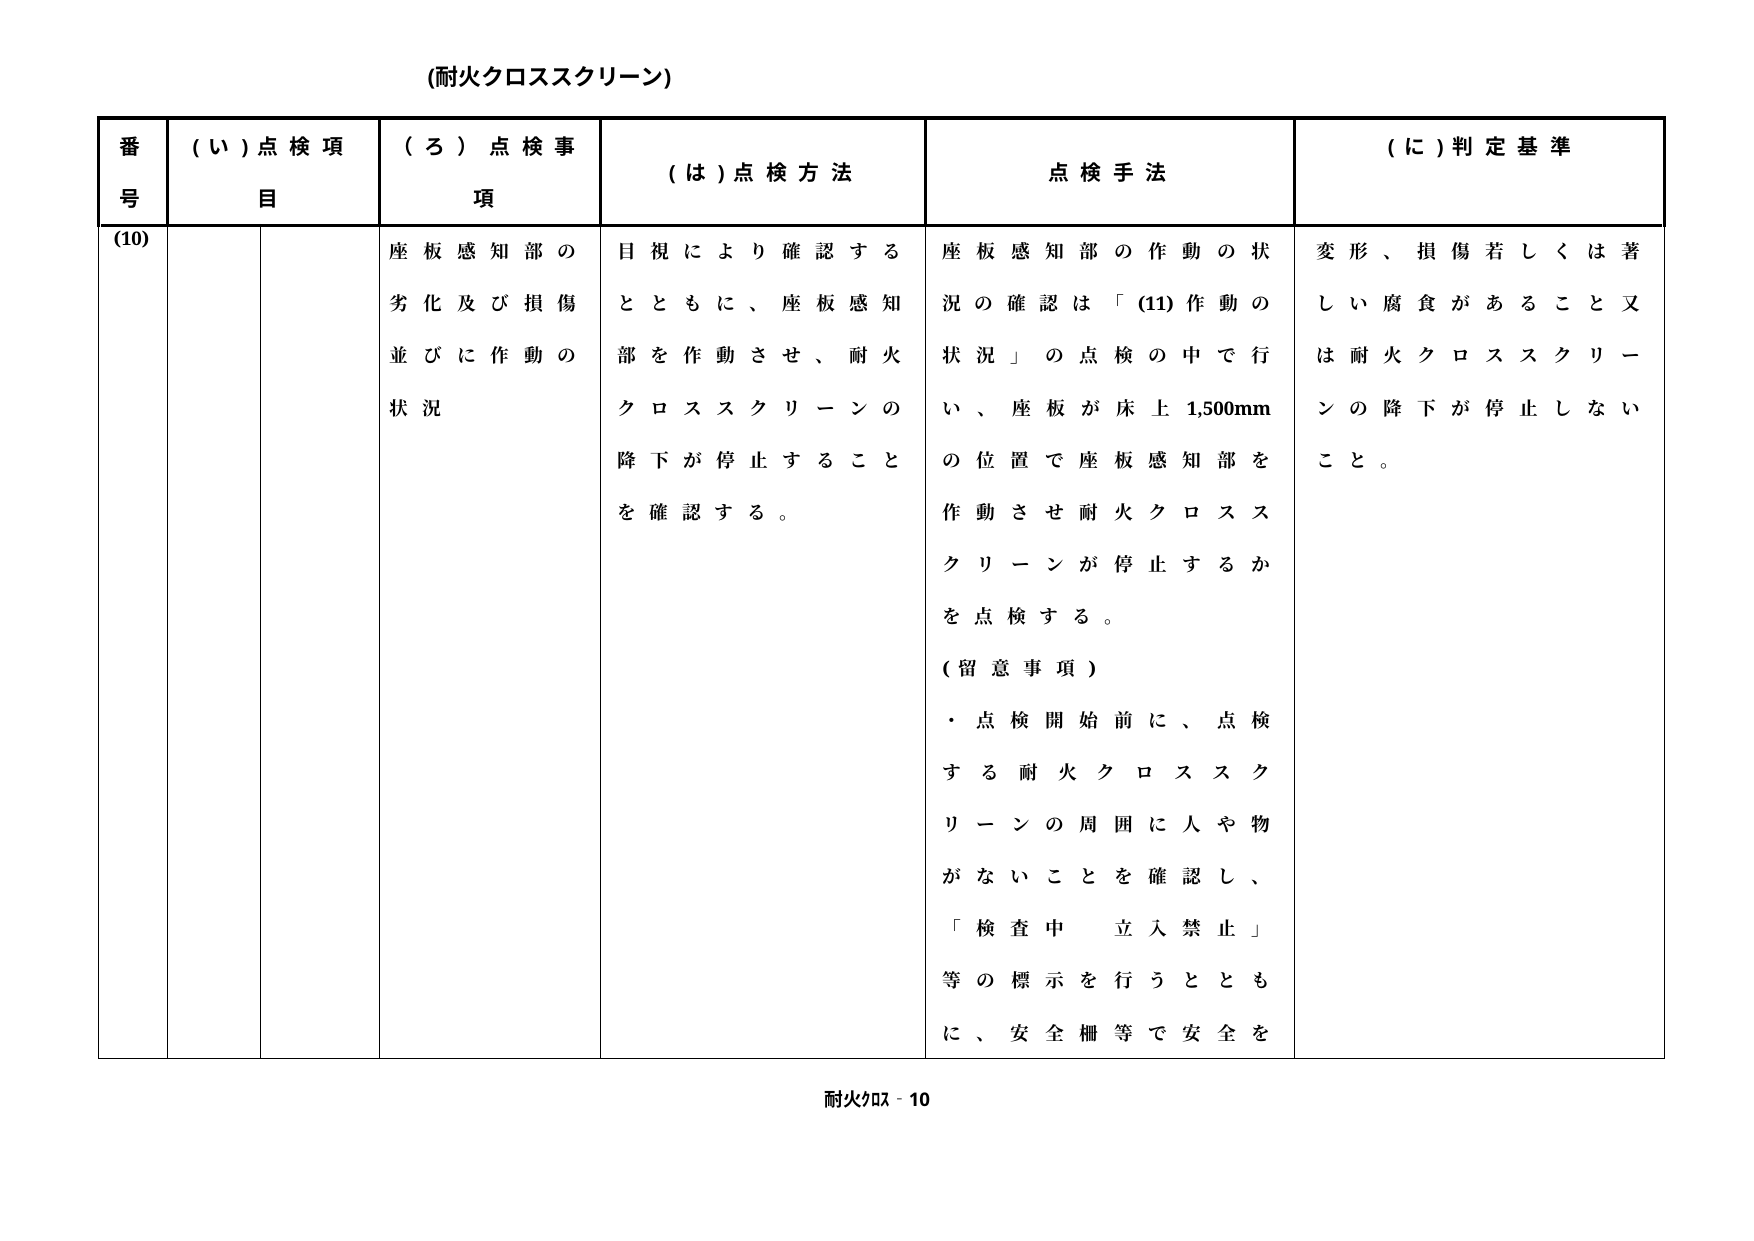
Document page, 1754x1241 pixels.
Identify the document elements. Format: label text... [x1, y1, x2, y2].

table_header 番号 [100, 120, 166, 224]
table_header （ろ）点検事項 [381, 120, 599, 224]
table_header 点検手法 [927, 120, 1293, 224]
table_cell (10) [99, 224, 167, 1058]
table_cell 変形、損傷若しくは著しい腐食があること又は耐火クロススクリーンの降下が停止しないこと。 [1295, 224, 1664, 1058]
table_cell 目視により確認するとともに、座板感知部を作動させ、耐火クロススクリーンの降下が停止することを確認する。 [601, 227, 925, 1058]
table_header (に)判定基準 [1296, 120, 1663, 224]
table_header (は)点検方法 [602, 120, 924, 224]
table_cell 座板感知部の劣化及び損傷並びに作動の状況 [380, 227, 600, 1058]
table_header (い)点検項目 [169, 120, 378, 224]
